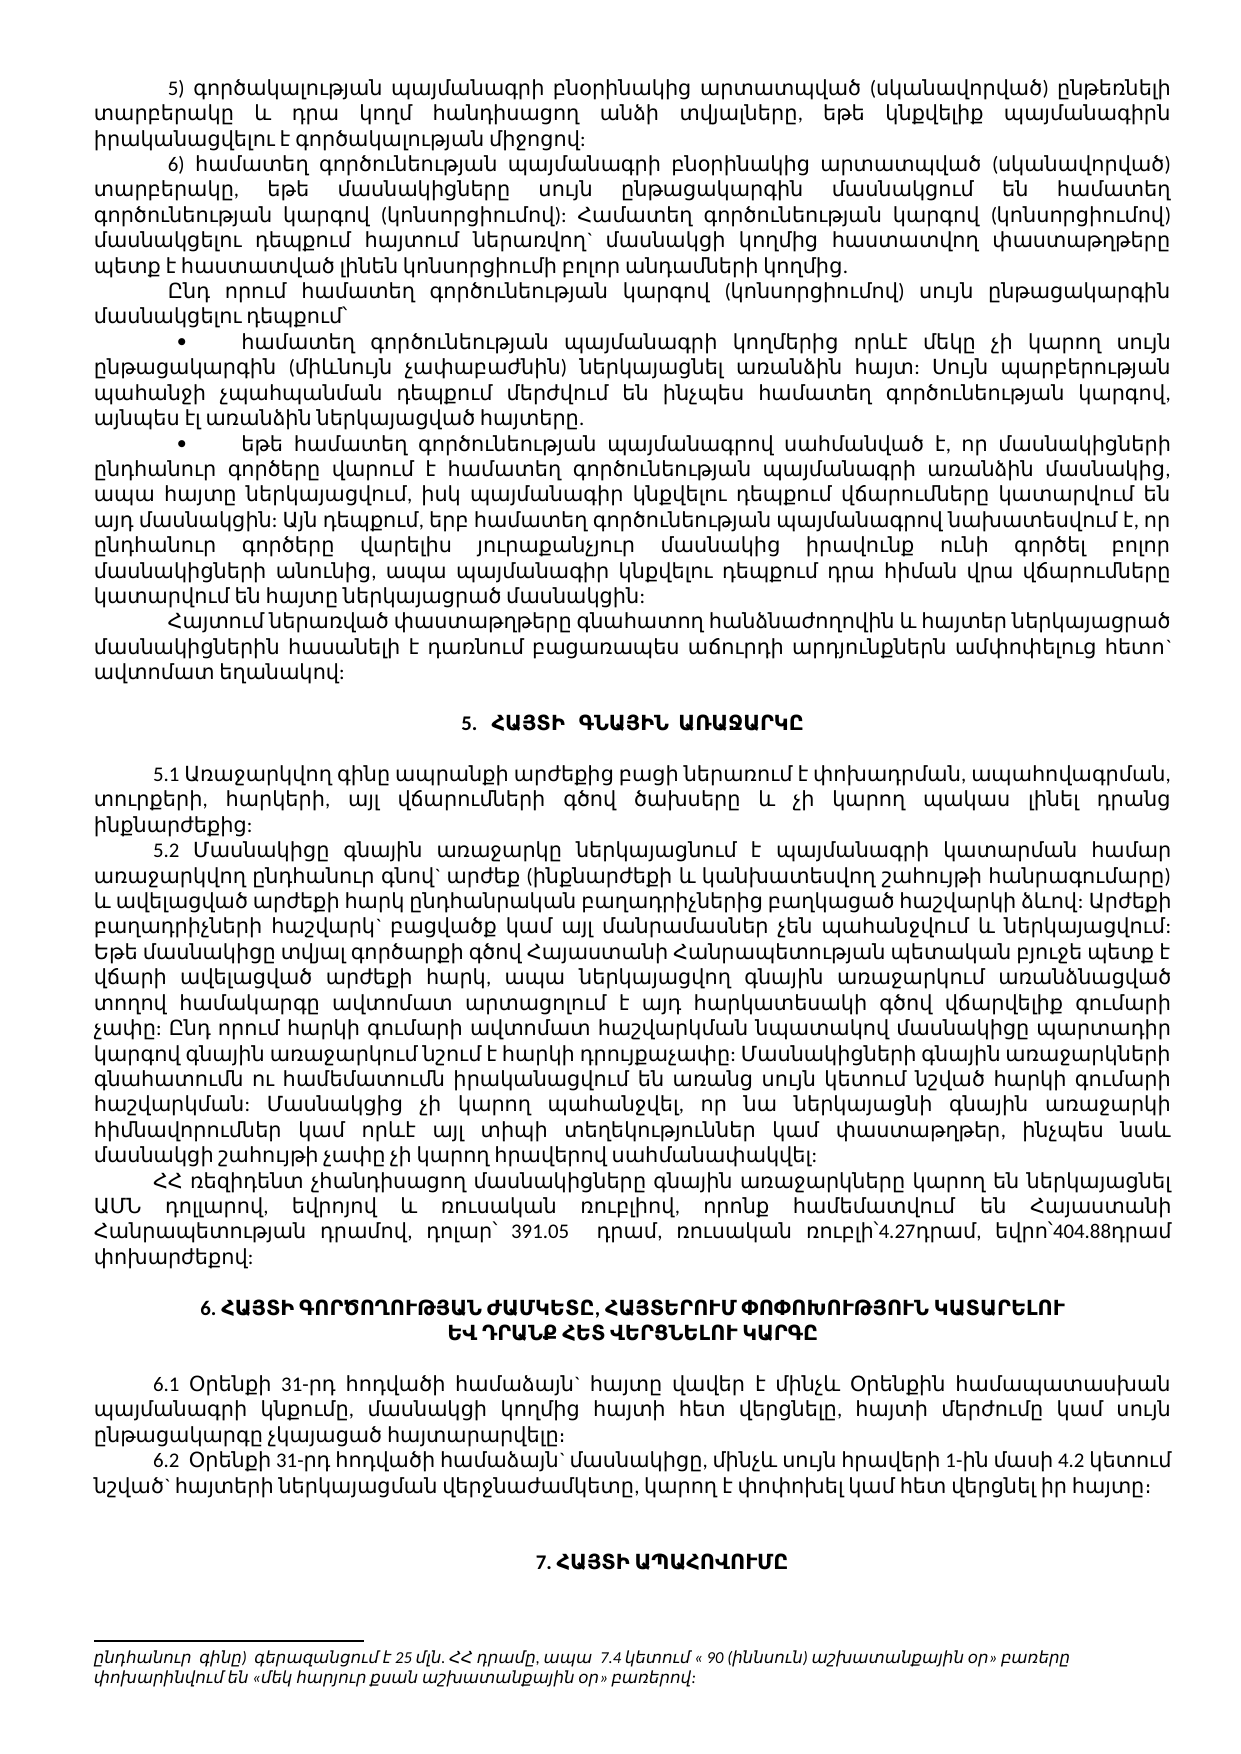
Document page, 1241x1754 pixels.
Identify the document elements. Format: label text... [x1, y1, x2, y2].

text Հայտում ներառված փաստաթղթերը գնահատող հանձնաժողովին և հայտեր ներկայացրած մասնակիցներին հասանելի է դառնում բացառապես աճուրդի արդյունքներն ամփոփելուց հետո` ավտոմատ եղանակով: [94, 609, 1171, 685]
text 7. ՀԱՅՏԻ ԱՊԱՀՈՎՈՒՄԸ [94, 1549, 1171, 1574]
text ՀՀ ռեզիդենտ չհանդիսացող մասնակիցները գնային առաջարկները կարող են ներկայացնել ԱՄՆ դոլլարով, եվրոյով և ռուսական ռուբլիով, որոնք համեմատվում են Հայաստանի Հանրապետության դրամով, դոլար՝ 391.05 դրամ, ռուսական ռուբլի՝4.27դրամ, եվրո՝404.88դրամ փոխարժեքով: [94, 1168, 1171, 1269]
list եթե համատեղ գործունեության պայմանագրով սահմանված է, որ մասնակիցների ընդհանուր գործերը վարում է համատեղ գործունեության պայմանագրի առանձին մասնակից, ապա հայտը ներկայացվում, իսկ պայմանագիր կնքվելու դեպքում վճարումները կատարվում են այդ մասնակցին: Այն դեպքում, երբ համատեղ գործունեության պայմանագրով նախատեսվում է, որ ընդհանուր գործերը վարելիս յուրաքանչյուր մասնակից իրավունք ունի գործել բոլոր մասնակիցների անունից, ապա պայմանագիր կնքվելու դեպքում դրա հիման վրա վճարումները կատարվում են հայտը ներկայացրած մասնակցին: [94, 431, 1171, 609]
text 5) գործակալության պայմանագրի բնօրինակից արտատպված (սկանավորված) ընթեռնելի տարբերակը և դրա կողմ հանդիսացող անձի տվյալները, եթե կնքվելիք պայմանագիրն իրականացվելու է գործակալության միջոցով: [94, 75, 1171, 151]
text 6) համատեղ գործունեության պայմանագրի բնօրինակից արտատպված (սկանավորված) տարբերակը, եթե մասնակիցները սույն ընթացակարգին մասնակցում են համատեղ գործունեության կարգով (կոնսորցիումով): Համատեղ գործունեության կարգով (կոնսորցիումով) մասնակցելու դեպքում հայտում ներառվող` մասնակցի կողմից հաստատվող փաստաթղթերը պետք է հաստատված լինեն կոնսորցիումի բոլոր անդամների կողմից. [94, 151, 1171, 278]
text 5.1 Առաջարկվող գինը ապրանքի արժեքից բացի ներառում է փոխադրման, ապահովագրման, տուրքերի, հարկերի, այլ վճարումների գծով ծախսերը և չի կարող պակաս լինել դրանց ինքնարժեքից: [94, 761, 1171, 837]
text 5.2 Մասնակիցը գնային առաջարկը ներկայացնում է պայմանագրի կատարման համար առաջարկվող ընդհանուր գնով` արժեք (ինքնարժեքի և կանխատեսվող շահույթի հանրագումարը) և ավելացված արժեքի հարկ ընդհանրական բաղադրիչներից բաղկացած հաշվարկի ձևով: Արժեքի բաղադրիչների հաշվարկ` բացվածք կամ այլ մանրամասներ չեն պահանջվում և ներկայացվում: Եթե մասնակիցը տվյալ գործարքի գծով Հայաստանի Հանրապետության պետական բյուջե պետք է վճարի ավելացված արժեքի հարկ, ապա ներկայացվող գնային առաջարկում առանձնացված տողով համակարգը ավտոմատ արտացոլում է այդ հարկատեսակի գծով վճարվելիք գումարի չափը: Ընդ որում հարկի գումարի ավտոմատ հաշվարկման նպատակով մասնակիցը պարտադիր կարգով գնային առաջարկում նշում է հարկի դրույքաչափը: Մասնակիցների գնային առաջարկների գնահատումն ու համեմատումն իրականացվում են առանց սույն կետում նշված հարկի գումարի հաշվարկման: Մասնակցից չի կարող պահանջվել, որ նա ներկայացնի գնային առաջարկի հիմնավորումներ կամ որևէ այլ տիպի տեղեկություններ կամ փաստաթղթեր, ինչպես նաև մասնակցի շահույթի չափը չի կարող հրավերով սահմանափակվել: [94, 837, 1171, 1168]
text Ընդ որում համատեղ գործունեության կարգով (կոնսորցիումով) սույն ընթացակարգին մասնակցելու դեպքում՝ [94, 278, 1171, 329]
list համատեղ գործունեության պայմանագրի կողմերից որևէ մեկը չի կարող սույն ընթացակարգին (միևնույն չափաբաժնին) ներկայացնել առանձին հայտ: Սույն պարբերության պահանջի չպահպանման դեպքում մերժվում են ինչպես համատեղ գործունեության կարգով, այնպես էլ առանձին ներկայացված հայտերը. [94, 329, 1171, 431]
text 6.2 Օրենքի 31-րդ հոդվածի համաձայն` մասնակիցը, մինչև սույն հրավերի 1-ին մասի 4.2 կետում նշված` հայտերի ներկայացման վերջնաժամկետը, կարող է փոփոխել կամ հետ վերցնել իր հայտը։ [94, 1447, 1171, 1498]
text 6. ՀԱՅՏԻ ԳՈՐԾՈՂՈՒԹՅԱՆ ԺԱՄԿԵՏԸ, ՀԱՅՏԵՐՈՒՄ ՓՈՓՈԽՈՒԹՅՈՒՆ ԿԱՏԱՐԵԼՈՒ [94, 1295, 1171, 1320]
text ԵՎ ԴՐԱՆՔ ՀԵՏ ՎԵՐՑՆԵԼՈՒ ԿԱՐԳԸ [94, 1320, 1171, 1346]
text 6.1 Օրենքի 31-րդ հոդվածի համաձայն` հայտը վավեր է մինչև Օրենքին համապատասխան պայմանագրի կնքումը, մասնակցի կողմից հայտի հետ վերցնելը, հայտի մերժումը կամ սույն ընթացակարգը չկայացած հայտարարվելը։ [94, 1371, 1171, 1447]
text 5. ՀԱՅՏԻ ԳՆԱՅԻՆ ԱՌԱՋԱՐԿԸ [94, 710, 1171, 736]
